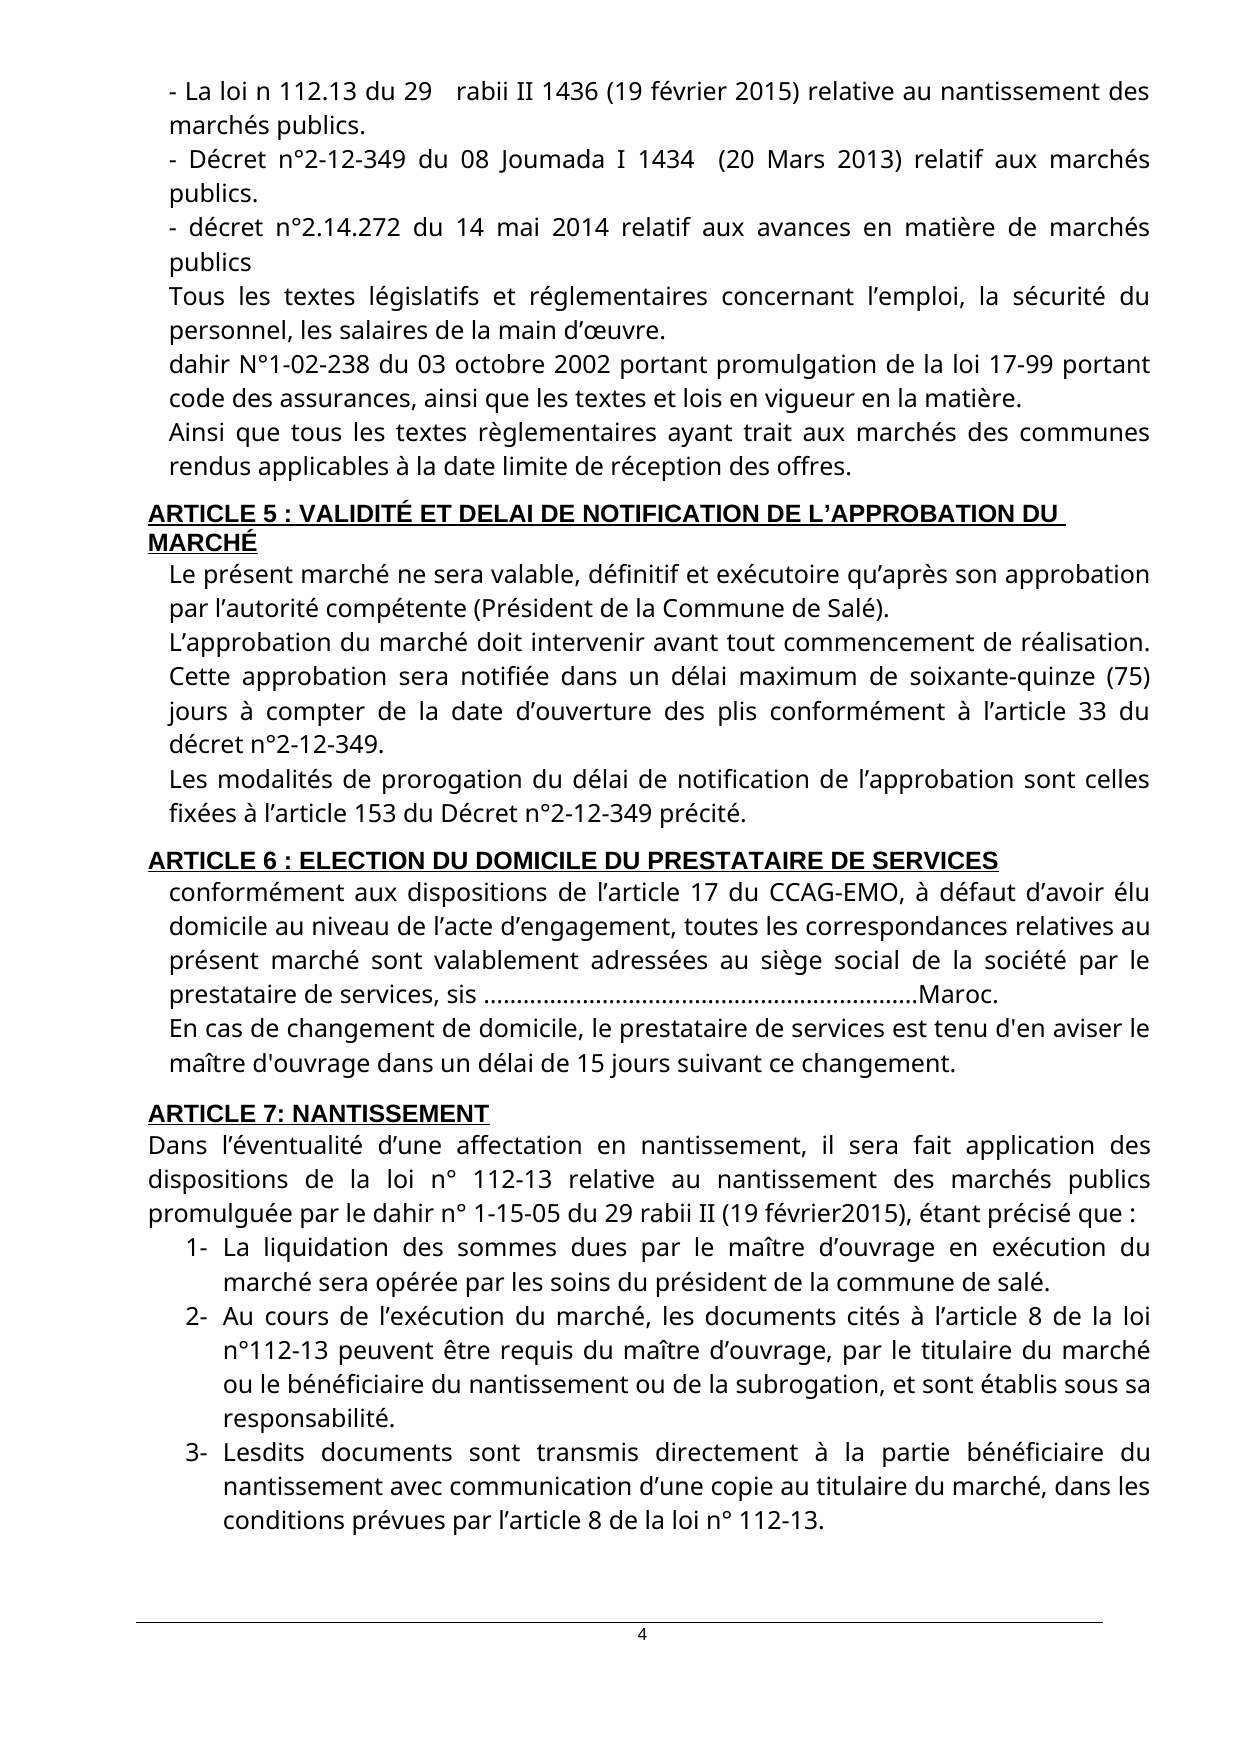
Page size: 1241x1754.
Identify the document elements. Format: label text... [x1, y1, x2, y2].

list Au cours de l’exécution du marché, les documents cités à l’article 8 de la loi n°112-13 peuvent être requis du maître d’ouvrage, par le titulaire du marché ou le bénéficiaire du nantissement ou de la subrogation, et sont établis sous sa responsabilité. [185, 1298, 1152, 1434]
text dahir N°1-02-238 du 03 octobre 2002 portant promulgation de la loi 17-99 portant code des assurances, ainsi que les textes et lois en vigueur en la matière. [168, 346, 1152, 414]
text Tous les textes législatifs et réglementaires concernant l’emploi, la sécurité du personnel, les salaires de la main d’œuvre. [168, 278, 1152, 346]
text Article 7: nantissement [148, 1099, 1152, 1128]
text Le présent marché ne sera valable, définitif et exécutoire qu’après son approbation par l’autorité compétente (Président de la Commune de Salé). [168, 557, 1152, 625]
text Ainsi que tous les textes règlementaires ayant trait aux marchés des communes rendus applicables à la date limite de réception des offres. [168, 414, 1152, 483]
text En cas de changement de domicile, le prestataire de services est tenu d'en aviser le maître d'ouvrage dans un délai de 15 jours suivant ce changement. [168, 1011, 1152, 1079]
text - décret n°2.14.272 du 14 mai 2014 relatif aux avances en matière de marchés publics [168, 210, 1152, 278]
text Article 5 : Validité et delai de notification de L’APPROBATION du Marché [148, 499, 1152, 557]
text - Décret n°2-12-349 du 08 Joumada I 1434 (20 Mars 2013) relatif aux marchés publics. [168, 142, 1152, 210]
text L’approbation du marché doit intervenir avant tout commencement de réalisation. Cette approbation sera notifiée dans un délai maximum de soixante-quinze (75) jours à compter de la date d’ouverture des plis conformément à l’article 33 du décret n°2-12-349. [168, 625, 1152, 761]
list La liquidation des sommes dues par le maître d’ouvrage en exécution du marché sera opérée par les soins du président de la commune de salé. [185, 1230, 1152, 1298]
text conformément aux dispositions de l’article 17 du CCAG-EMO, à défaut d’avoir élu domicile au niveau de l’acte d’engagement, toutes les correspondances relatives au présent marché sont valablement adressées au siège social de la société par le prestataire de services, sis …………………………………………………………Maroc. [168, 875, 1152, 1011]
text Article 6 : Election du domicile DU PRESTATAIRE DE SERVICES [148, 846, 1152, 875]
text Les modalités de prorogation du délai de notification de l’approbation sont celles fixées à l’article 153 du Décret n°2-12-349 précité. [168, 761, 1152, 829]
text Dans l’éventualité d’une affectation en nantissement, il sera fait application des dispositions de la loi n° 112-13 relative au nantissement des marchés publics promulguée par le dahir n° 1-15-05 du 29 rabii II (19 février2015), étant précisé que : [148, 1128, 1152, 1230]
text - La loi n 112.13 du 29 rabii II 1436 (19 février 2015) relative au nantissement des marchés publics. [168, 74, 1152, 142]
list Lesdits documents sont transmis directement à la partie bénéficiaire du nantissement avec communication d’une copie au titulaire du marché, dans les conditions prévues par l’article 8 de la loi n° 112-13. [185, 1434, 1152, 1537]
